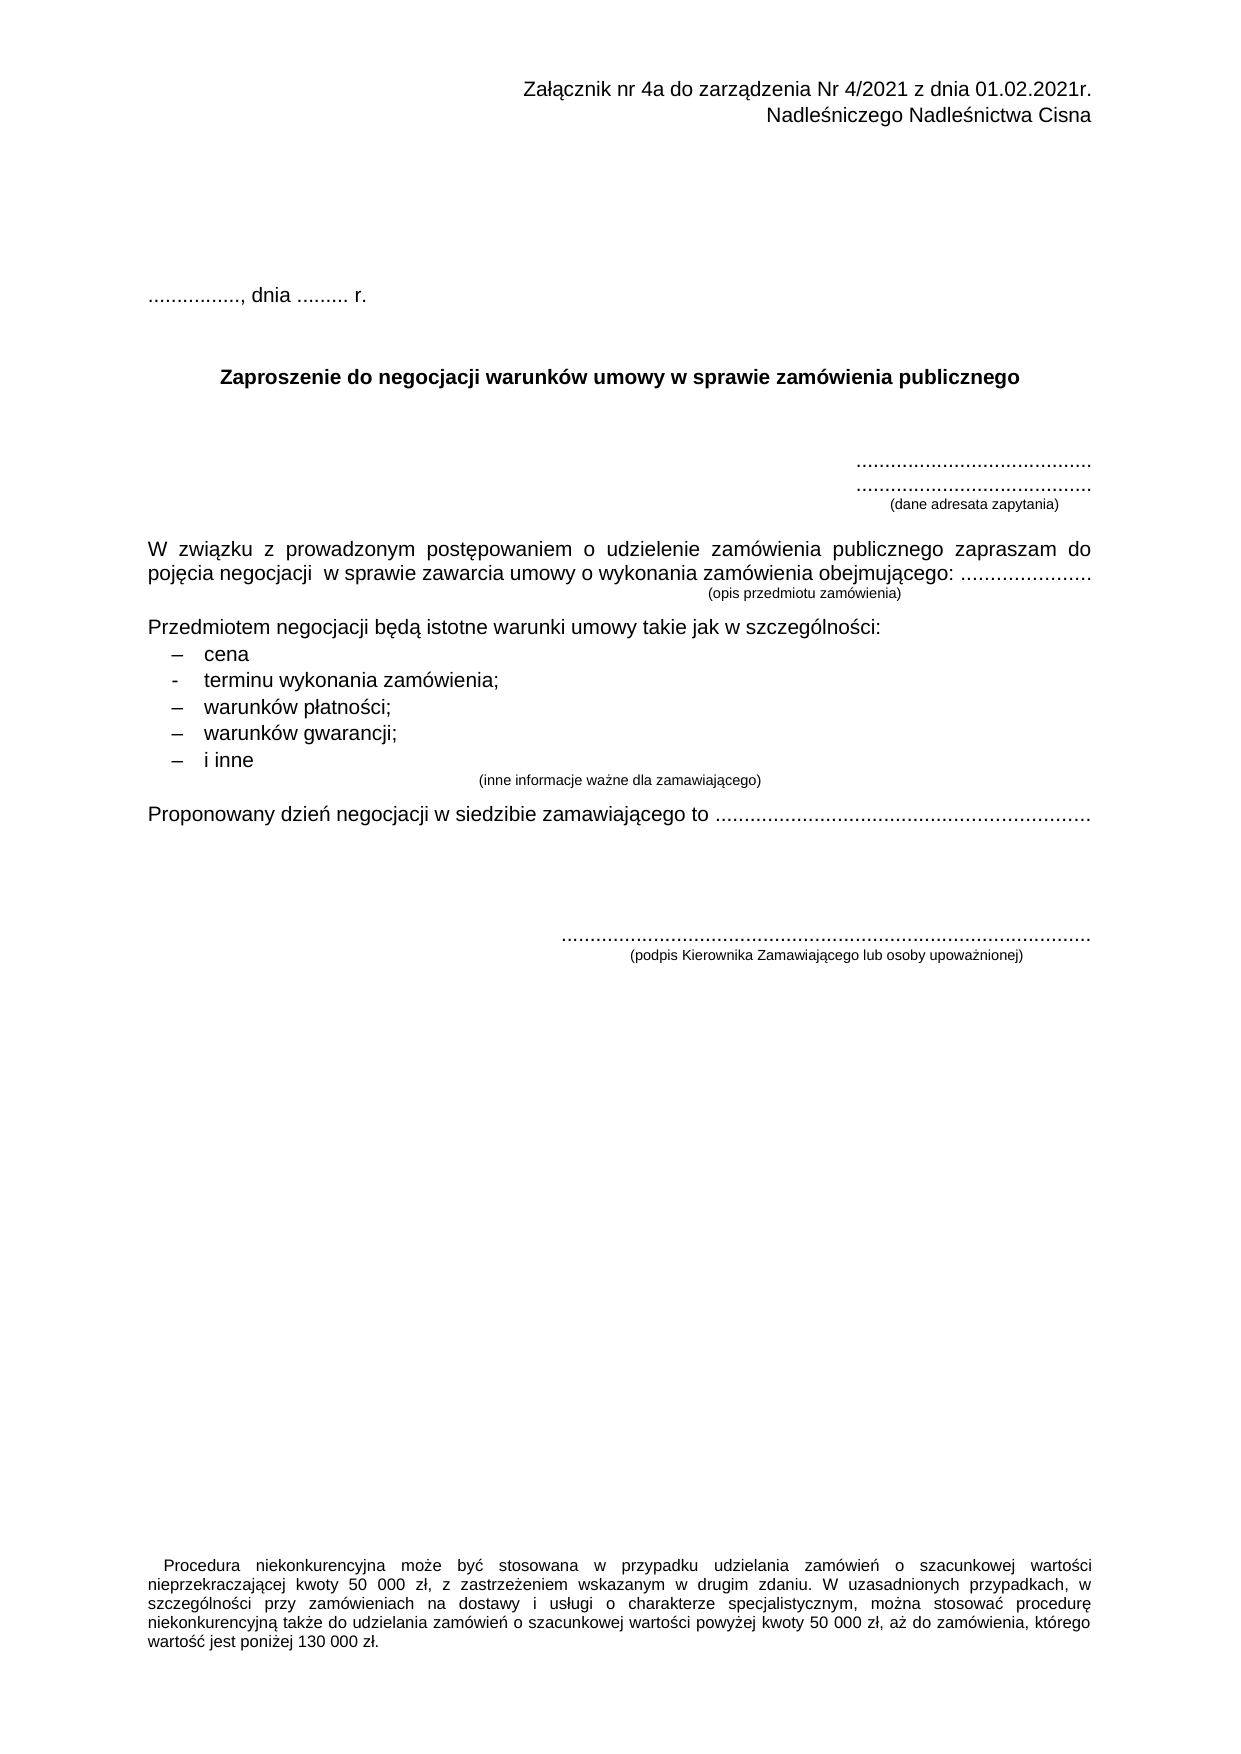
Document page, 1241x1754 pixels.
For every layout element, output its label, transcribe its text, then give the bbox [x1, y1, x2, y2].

text (dane adresata zapytania) [856, 496, 1092, 512]
text ......................................... [148, 472, 1092, 496]
text (podpis Kierownika Zamawiającego lub osoby upoważnionej) [561, 946, 1092, 963]
text ......................................... [148, 448, 1092, 472]
text – cena [171, 639, 1093, 666]
text Proponowany dzień negocjacji w siedzibie zamawiającego to [148, 802, 1092, 826]
text - terminu wykonania zamówienia; [171, 666, 1093, 692]
text Zaproszenie do negocjacji warunków umowy w sprawie zamówienia publicznego [159, 365, 1081, 389]
text (inne informacje ważne dla zamawiającego) [148, 771, 1092, 788]
text W związku z prowadzonym postępowaniem o udzielenie zamówienia publicznego zapraszam do pojęcia negocjacji w sprawie zawarcia umowy o wykonania zamówienia obejmującego: [148, 536, 1092, 584]
text ................, dnia ......... r. [148, 283, 1092, 307]
text ............................................................................................ [148, 922, 1092, 946]
text – warunków gwarancji; [171, 718, 1093, 745]
text Przedmiotem negocjacji będą istotne warunki umowy takie jak w szczególności: [148, 615, 1092, 639]
text – warunków płatności; [171, 692, 1093, 718]
text – i inne [171, 745, 1093, 771]
text (opis przedmiotu zamówienia) [517, 584, 1092, 601]
